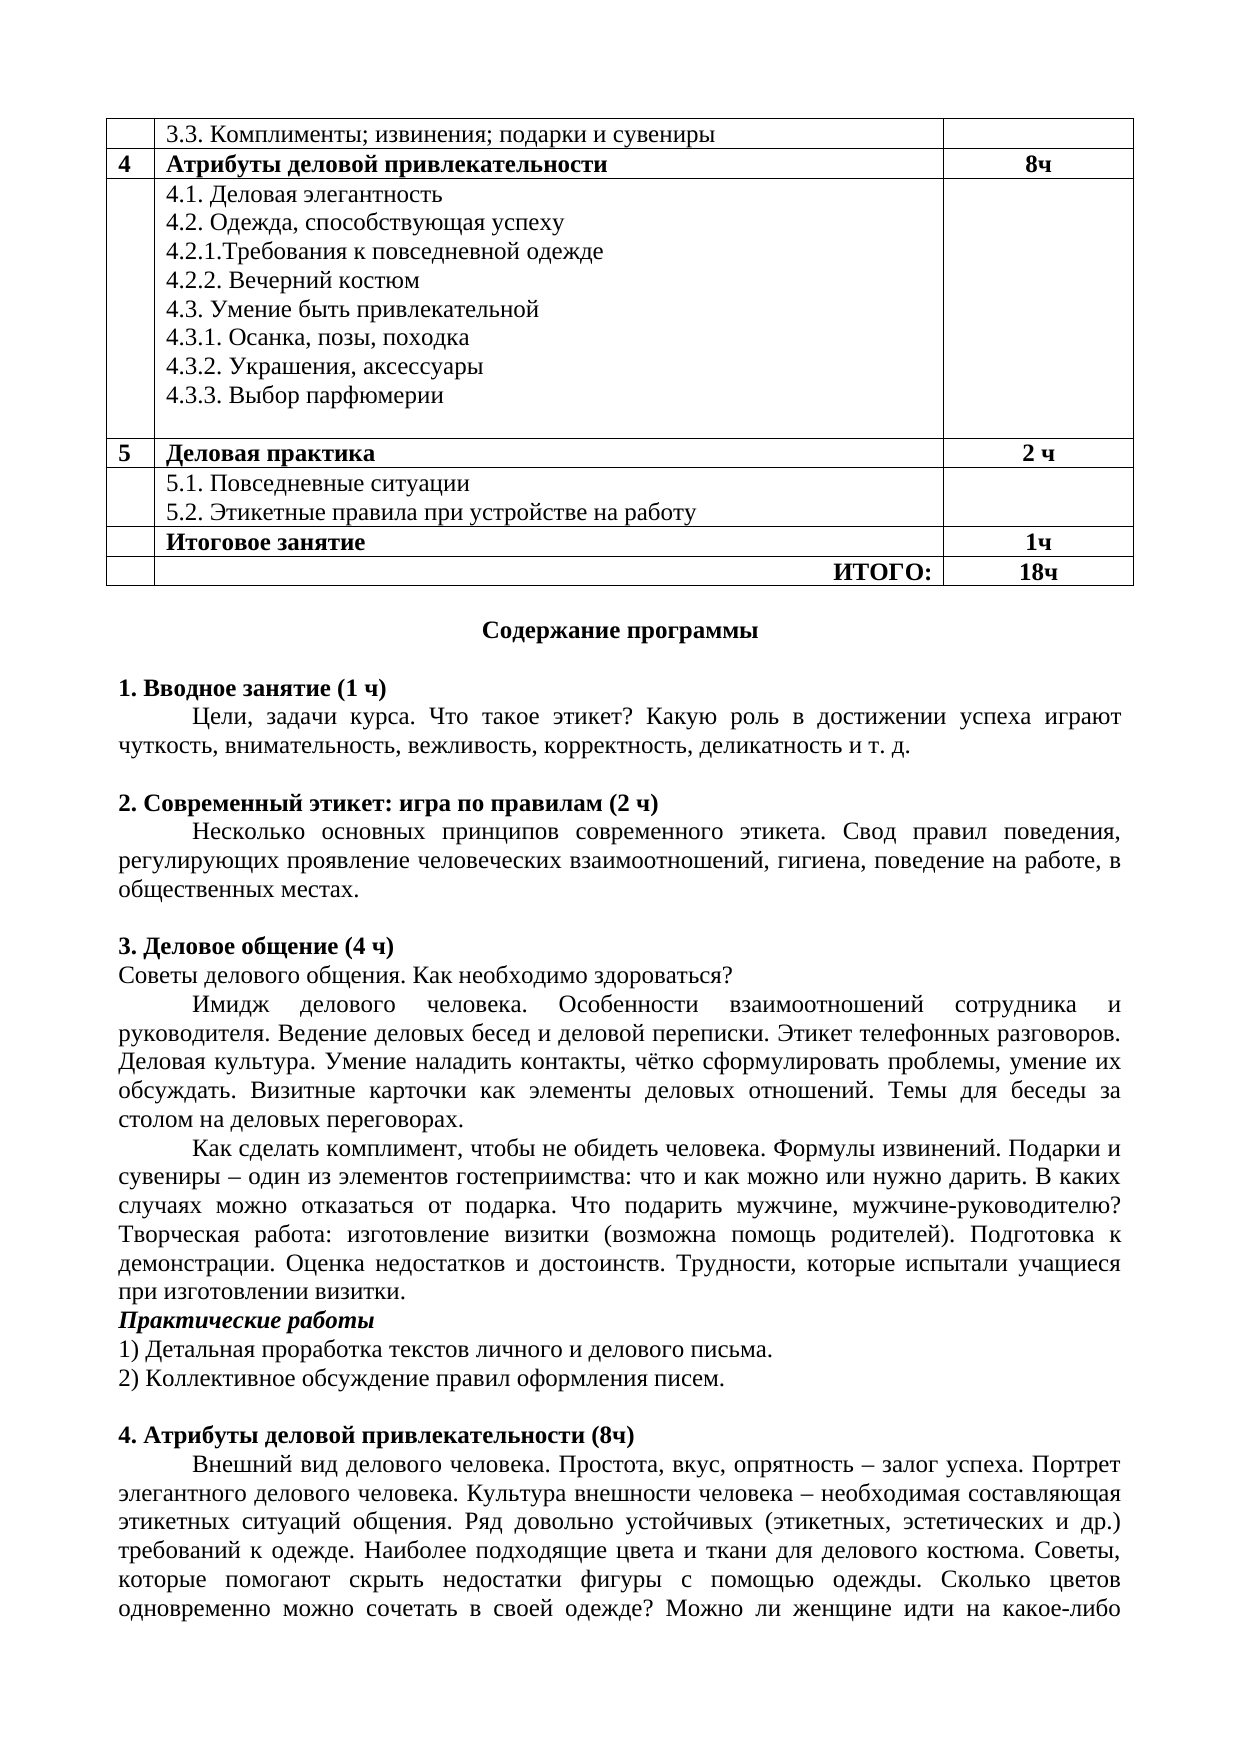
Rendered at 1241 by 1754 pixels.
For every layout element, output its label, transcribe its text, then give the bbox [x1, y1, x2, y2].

text Цели, задачи курса. Что такое этикет? Какую роль в достижении успеха играют чуткость, внимательность, вежливость, корректность, деликатность и т. д. [118, 701, 1122, 759]
table_cell [107, 468, 154, 526]
text 1. Вводное занятие (1 ч) [118, 673, 1122, 701]
table_cell Атрибуты деловой привлекательности [155, 149, 943, 178]
text Советы делового общения. Как необходимо здороваться? [118, 960, 1122, 989]
table_cell 4 [107, 149, 154, 178]
table_cell [107, 527, 154, 556]
text Имидж делового человека. Особенности взаимоотношений сотрудника и руководителя. Ведение деловых бесед и деловой переписки. Этикет телефонных разговоров. Деловая культура. Умение наладить контакты, чётко сформулировать проблемы, умение их обсуждать. Визитные карточки как элементы деловых отношений. Темы для беседы за столом на деловых переговорах. [118, 989, 1122, 1133]
table_cell [944, 179, 1133, 437]
table_cell Деловая практика [155, 439, 943, 467]
table_cell 1ч [944, 527, 1133, 556]
table_cell [107, 557, 154, 585]
text 2) Коллективное обсуждение правил оформления писем. [118, 1363, 1122, 1391]
table_cell [944, 119, 1133, 148]
table_cell [944, 468, 1133, 526]
text Несколько основных принципов современного этикета. Свод правил поведения, регулирующих проявление человеческих взаимоотношений, гигиена, поведение на работе, в общественных местах. [118, 816, 1122, 903]
table_cell 8ч [944, 149, 1133, 178]
table_cell 5.1. Повседневные ситуации 5.2. Этикетные правила при устройстве на работу [155, 468, 943, 526]
table_cell 4.1. Деловая элегантность 4.2. Одежда, способствующая успеху 4.2.1.Требования к повседневной одежде 4.2.2. Вечерний костюм 4.3. Умение быть привлекательной 4.3.1. Осанка, позы, походка 4.3.2. Украшения, аксессуары 4.3.3. Выбор парфюмерии [155, 179, 943, 437]
text 3. Деловое общение (4 ч) [118, 931, 1122, 960]
text 4. Атрибуты деловой привлекательности (8ч) [118, 1420, 1122, 1449]
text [118, 1449, 1122, 1621]
table_cell [107, 119, 154, 148]
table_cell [155, 119, 943, 148]
text 1) Детальная проработка текстов личного и делового письма. [118, 1334, 1122, 1363]
table_cell ИТОГО: [155, 557, 943, 585]
text Практические работы [118, 1305, 1122, 1334]
text Как сделать комплимент, чтобы не обидеть человека. Формулы извинений. Подарки и сувениры – один из элементов гостеприимства: что и как можно или нужно дарить. В каких случаях можно отказаться от подарка. Что подарить мужчине, мужчине-руководителю? Творческая работа: изготовление визитки (возможна помощь родителей). Подготовка к демонстрации. Оценка недостатков и достоинств. Трудности, которые испытали учащиеся при изготовлении визитки. [118, 1133, 1122, 1305]
table_cell [107, 179, 154, 437]
table_cell Итоговое занятие [155, 527, 943, 556]
table_cell 2 ч [944, 439, 1133, 467]
table_cell 5 [107, 439, 154, 467]
table_cell 18ч [944, 557, 1133, 585]
text 2. Современный этикет: игра по правилам (2 ч) [118, 788, 1122, 816]
text Содержание программы [118, 615, 1122, 644]
